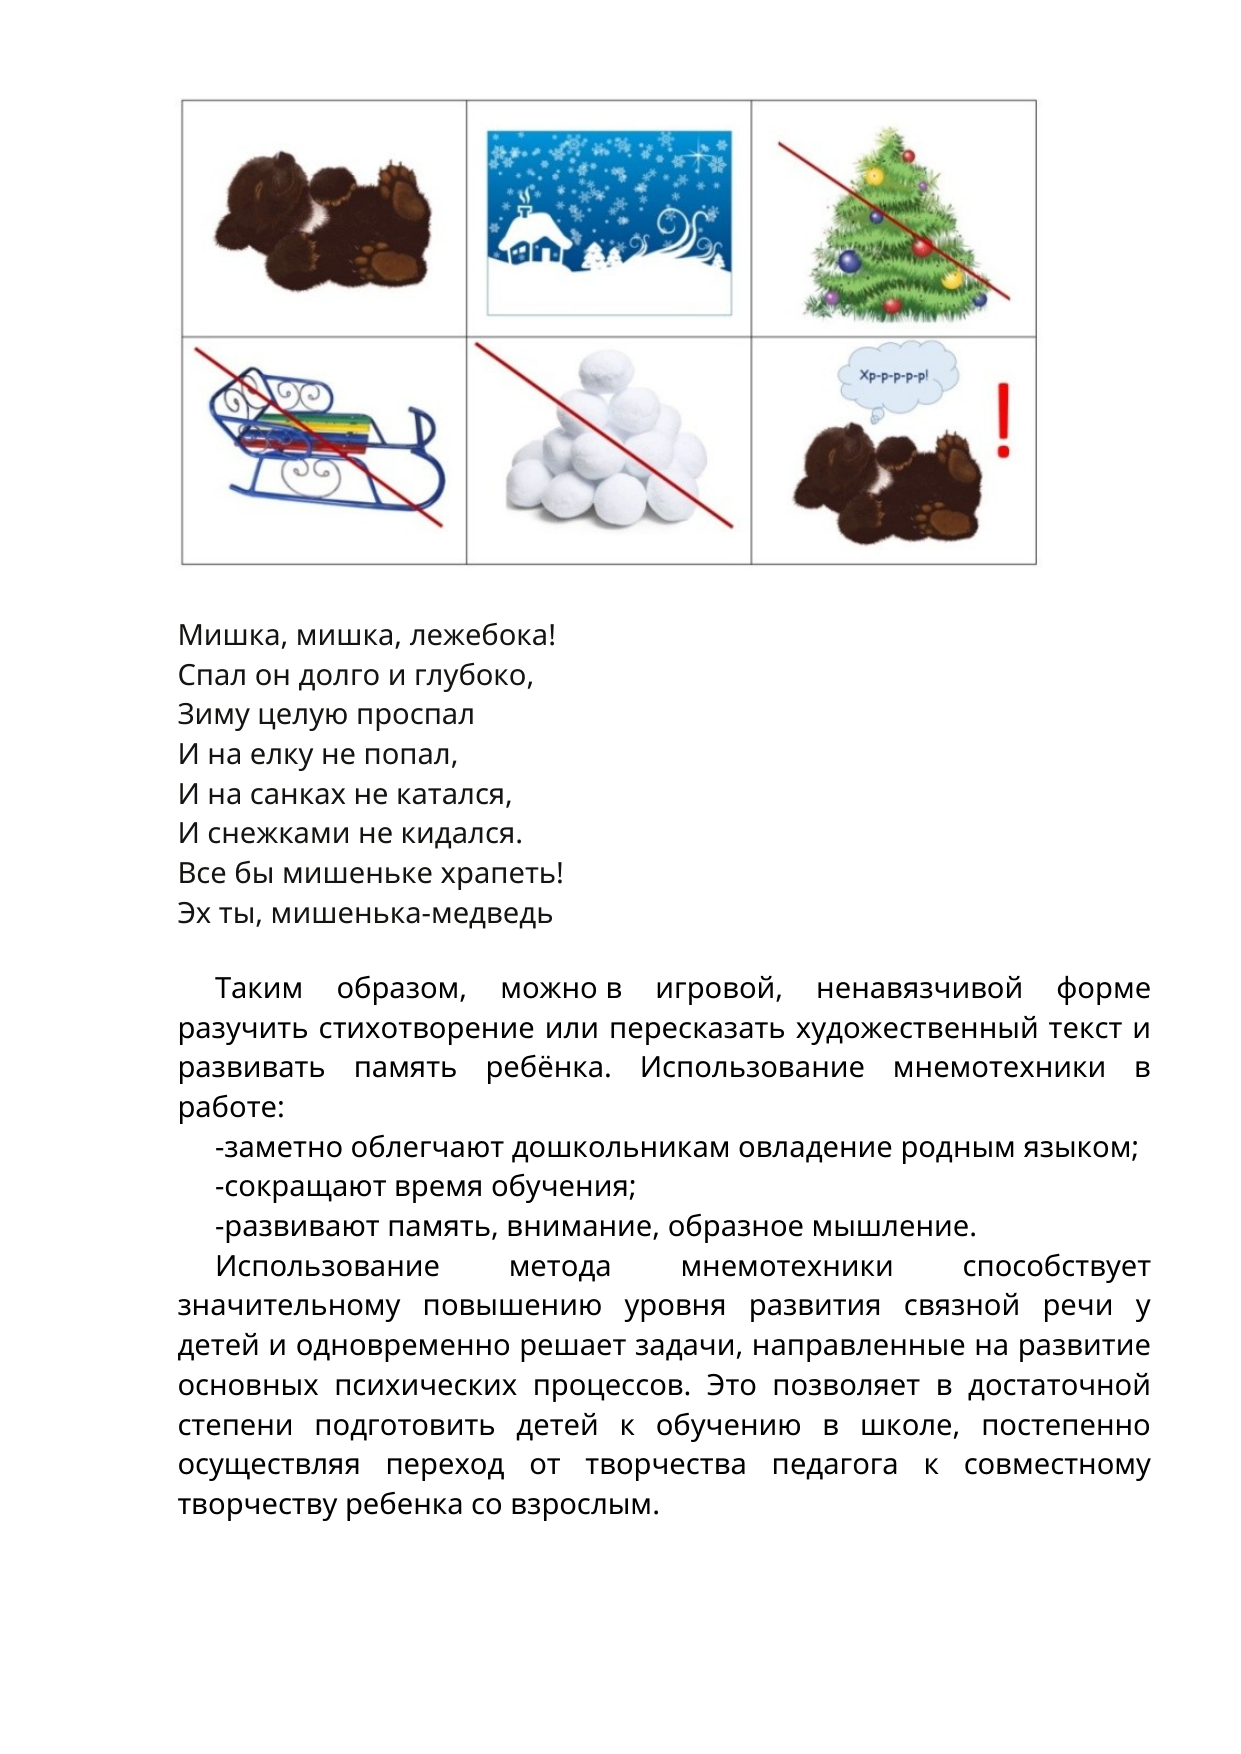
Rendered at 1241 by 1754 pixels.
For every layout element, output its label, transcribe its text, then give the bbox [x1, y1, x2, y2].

text Мишка, мишка, лежебока! Спал он долго и глубоко, Зиму целую проспал И на елку не попал, И на санках не катался, И снежками не кидался. Все бы мишеньке храпеть! Эх ты, мишенька-медведь [177, 614, 1152, 932]
picture [166, 90, 1048, 574]
text -сокращают время обучения; [177, 1166, 1152, 1205]
text -заметно облегчают дошкольникам овладение родным языком; [177, 1126, 1152, 1166]
text -развивают память, внимание, образное мышление. [177, 1205, 1152, 1245]
text Таким образом, можно в игровой, ненавязчивой форме разучить стихотворение или пересказать художественный текст и развивать память ребёнка. Использование мнемотехники в работе: [177, 967, 1152, 1126]
text Использование метода мнемотехники способствует значительному повышению уровня развития связной речи у детей и одновременно решает задачи, направленные на развитие основных психических процессов. Это позволяет в достаточной степени подготовить детей к обучению в школе, постепенно осуществляя переход от творчества педагога к совместному творчеству ребенка со взрослым. [177, 1245, 1152, 1523]
